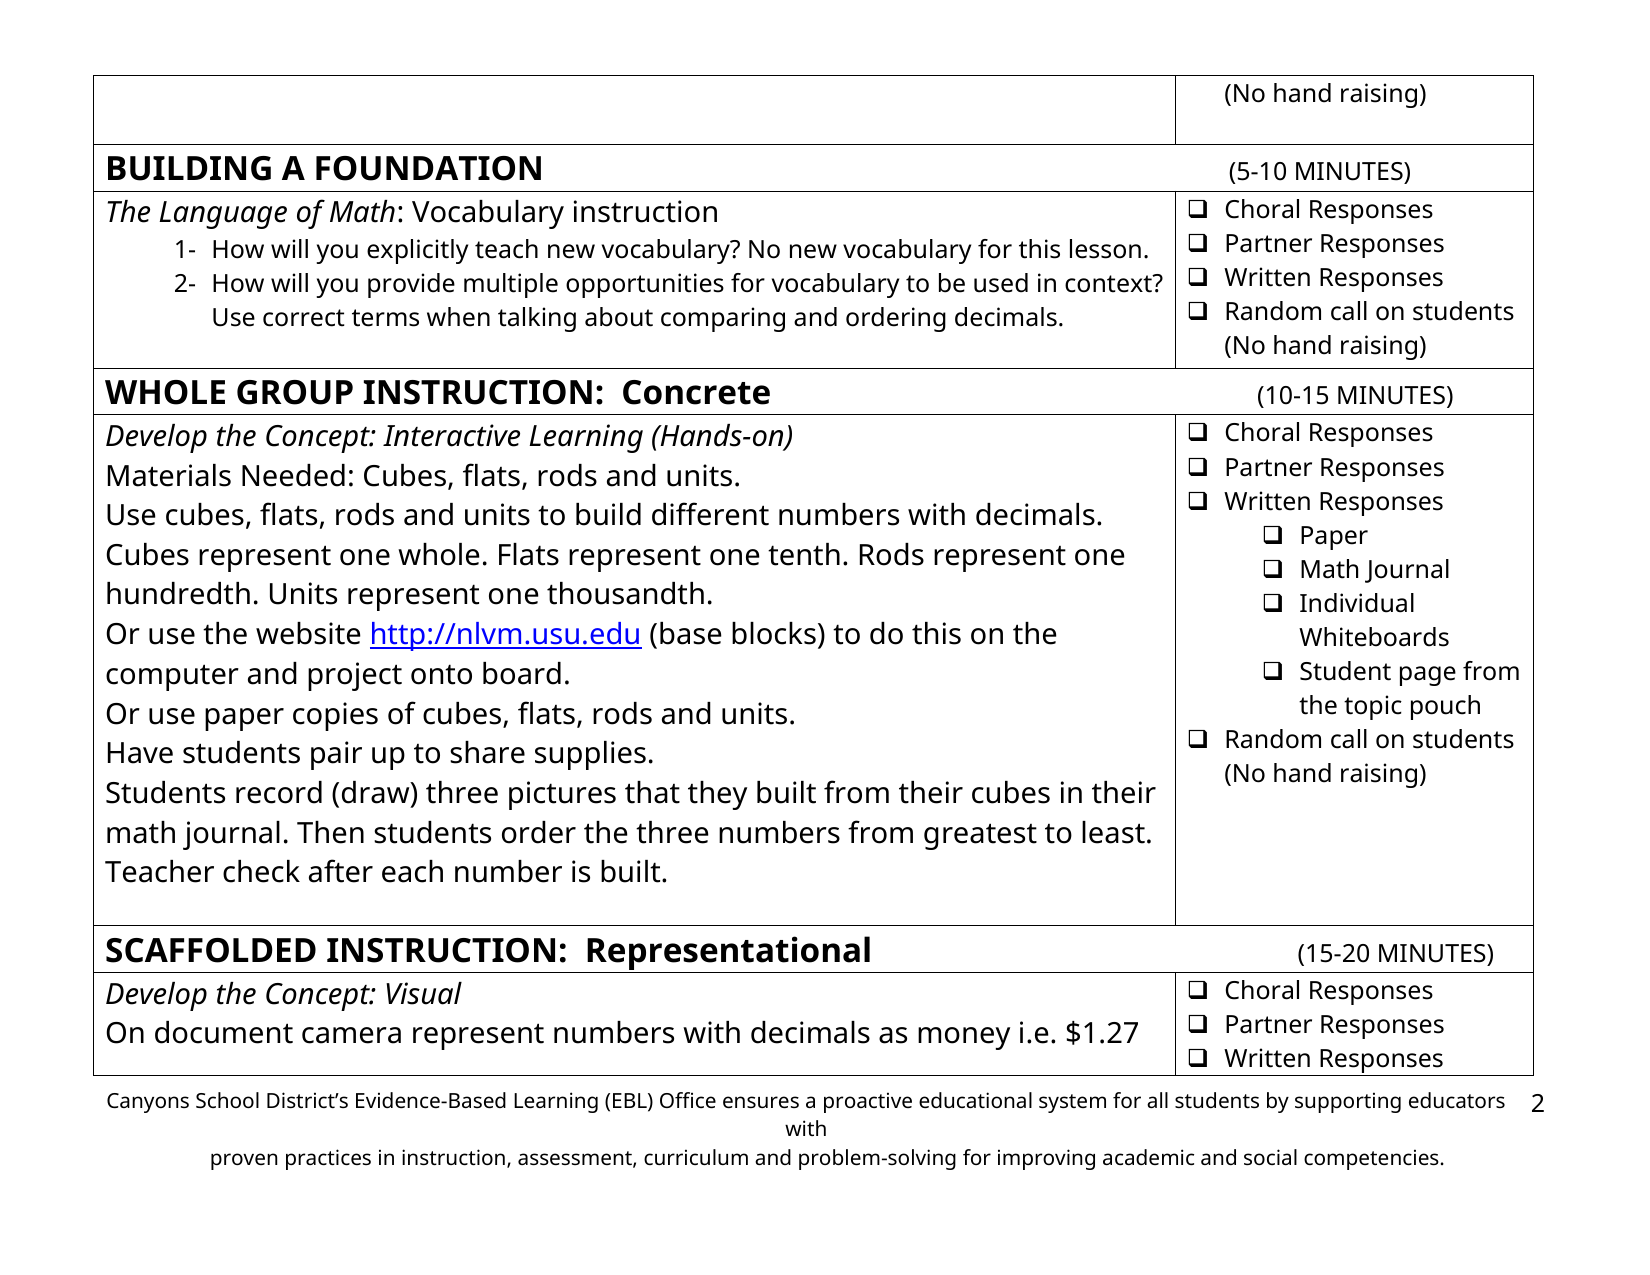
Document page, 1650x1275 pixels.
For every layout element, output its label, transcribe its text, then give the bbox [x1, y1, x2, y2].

table_cell The Language of Math: Vocabulary instruction How will you explicitly teach new vocabulary? No new vocabulary for this lesson. How will you provide multiple opportunities for vocabulary to be used in context? Use correct terms when talking about comparing and ordering decimals. [94, 192, 1175, 368]
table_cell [94, 76, 1175, 144]
table_cell BUILDING A FOUNDATION (5-10 MINUTES) [94, 145, 1533, 191]
table_cell Choral Responses Partner Responses Written Responses Random call on students (No hand raising) [1176, 192, 1533, 368]
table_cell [94, 973, 1175, 1075]
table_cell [1176, 973, 1533, 1075]
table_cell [1176, 76, 1533, 144]
table_cell SCAFFOLDED INSTRUCTION: Representational (15-20 MINUTES) [94, 926, 1533, 972]
table_cell Develop the Concept: Interactive Learning (Hands-on) Materials Needed: Cubes, flats, rods and units. Use cubes, flats, rods and units to build different numbers with decimals. Cubes represent one whole. Flats represent one tenth. Rods represent one hundredth. Units represent one thousandth. Or use the website http://nlvm.usu.edu (base blocks) to do this on the computer and project onto board. Or use paper copies of cubes, flats, rods and units. Have students pair up to share supplies. Students record (draw) three pictures that they built from their cubes in their math journal. Then students order the three numbers from greatest to least. Teacher check after each number is built. [94, 415, 1175, 925]
table_cell WHOLE GROUP INSTRUCTION: Concrete (10-15 MINUTES) [94, 369, 1533, 414]
table_cell Choral Responses Partner Responses Written Responses Paper Math Journal Individual Whiteboards Student page from the topic pouch Random call on students (No hand raising) [1176, 415, 1533, 925]
